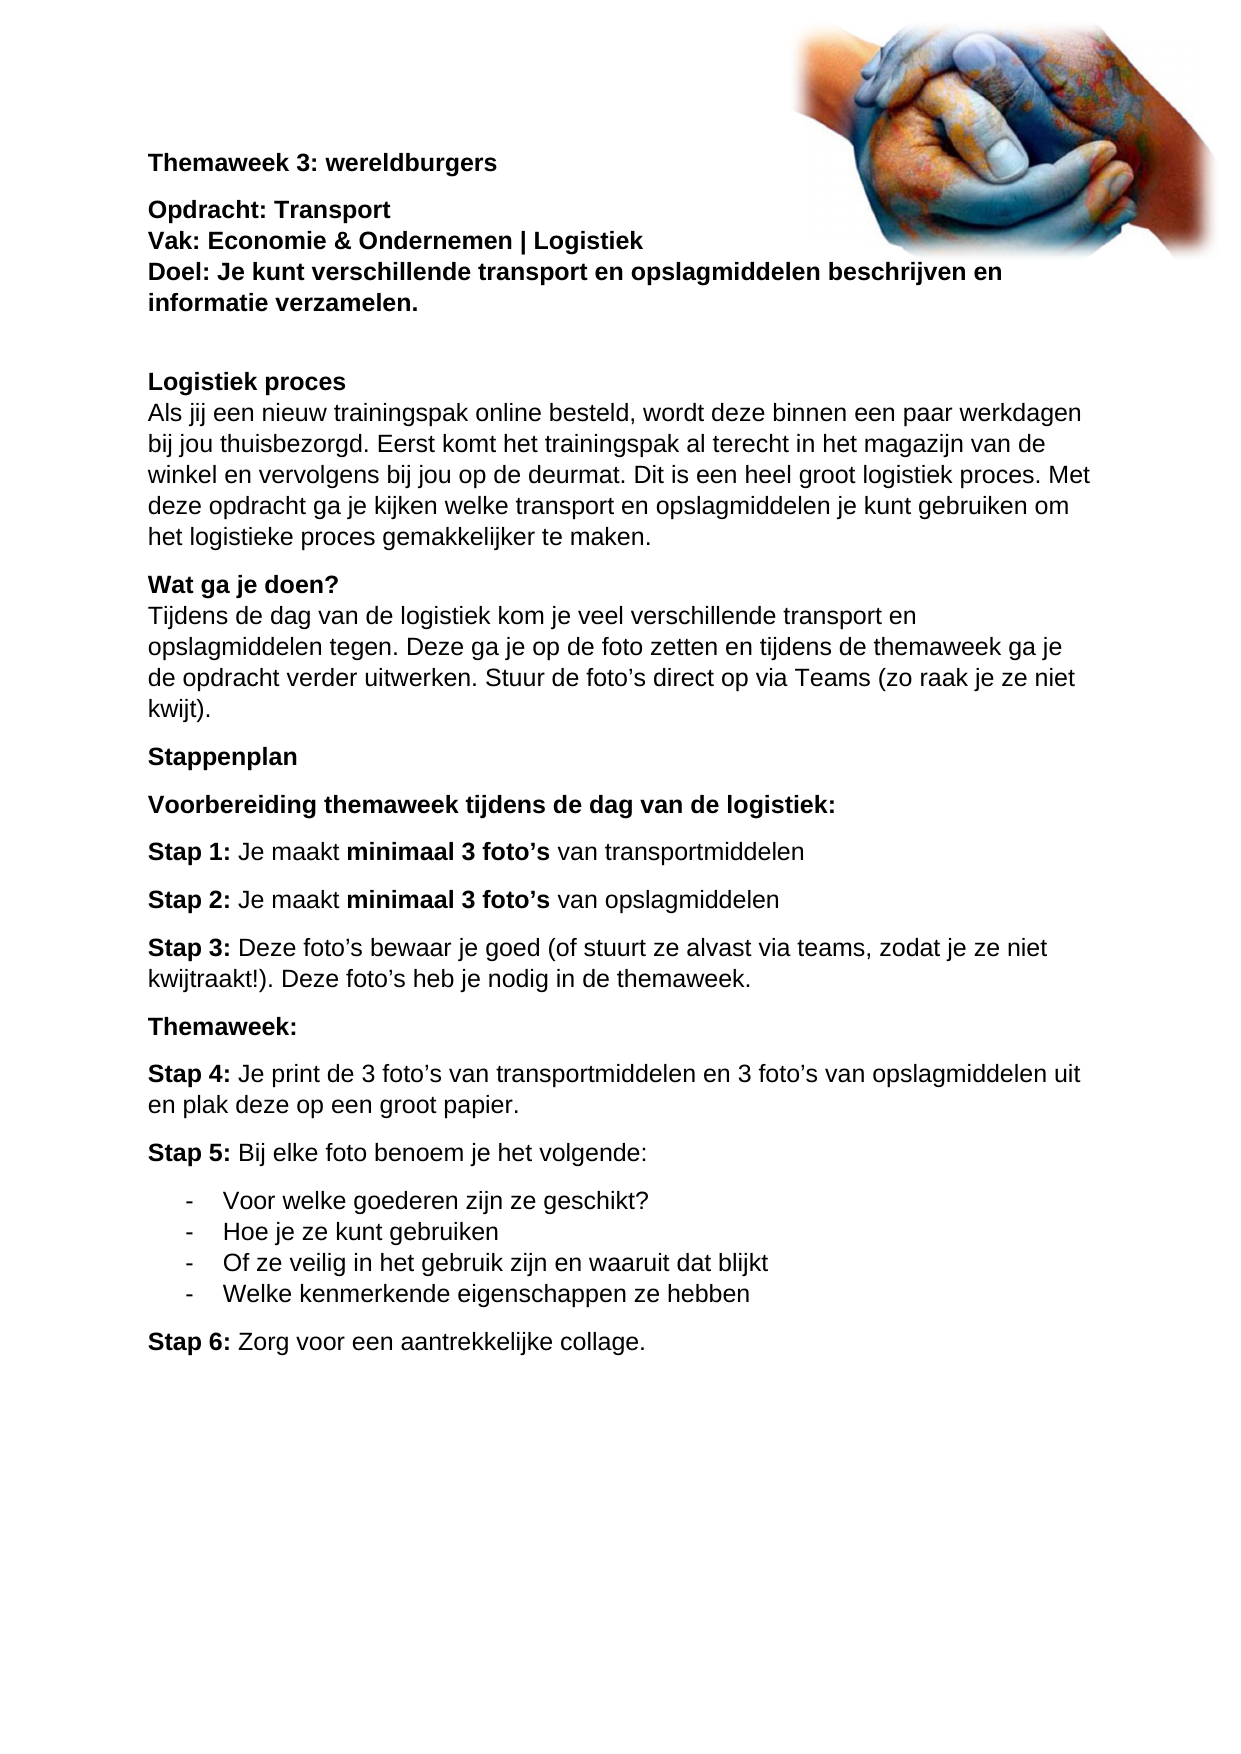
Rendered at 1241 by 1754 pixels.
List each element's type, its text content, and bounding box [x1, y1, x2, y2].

list Hoe je ze kunt gebruiken [185, 1217, 1093, 1246]
list Of ze veilig in het gebruik zijn en waaruit dat blijkt [185, 1248, 1093, 1277]
text Stap 2: Je maakt minimaal 3 foto’s van opslagmiddelen [148, 885, 1093, 914]
text Stap 4: Je print de 3 foto’s van transportmiddelen en 3 foto’s van opslagmiddelen uit en plak deze op een groot papier. [148, 1059, 1093, 1119]
list Welke kenmerkende eigenschappen ze hebben [185, 1279, 1093, 1308]
text Opdracht: Transport Vak: Economie & Ondernemen | Logistiek Doel: Je kunt verschillende transport en opslagmiddelen beschrijven en informatie verzamelen. [148, 195, 1093, 348]
text Stap 3: Deze foto’s bewaar je goed (of stuurt ze alvast via teams, zodat je ze niet kwijtraakt!). Deze foto’s heb je nodig in de themaweek. [148, 933, 1093, 993]
text Themaweek 3: wereldburgers [148, 148, 792, 176]
text Logistiek proces Als jij een nieuw trainingspak online besteld, wordt deze binnen een paar werkdagen bij jou thuisbezorgd. Eerst komt het trainingspak al terecht in het magazijn van de winkel en vervolgens bij jou op de deurmat. Dit is een heel groot logistiek proces. Met deze opdracht ga je kijken welke transport en opslagmiddelen je kunt gebruiken om het logistieke proces gemakkelijker te maken. [148, 367, 1093, 551]
text Stap 6: Zorg voor een aantrekkelijke collage. [148, 1327, 1093, 1355]
list Voor welke goederen zijn ze geschikt? [185, 1186, 1093, 1214]
text Stap 1: Je maakt minimaal 3 foto’s van transportmiddelen [148, 837, 1093, 866]
picture [818, 49, 1191, 233]
text Stappenplan [148, 742, 1093, 771]
text Stap 5: Bij elke foto benoem je het volgende: [148, 1138, 1093, 1167]
text Themaweek: [148, 1012, 1093, 1040]
text Voorbereiding themaweek tijdens de dag van de logistiek: [148, 790, 1093, 818]
text Wat ga je doen? Tijdens de dag van de logistiek kom je veel verschillende transport en opslagmiddelen tegen. Deze ga je op de foto zetten en tijdens de themaweek ga je de opdracht verder uitwerken. Stuur de foto’s direct op via Teams (zo raak je ze niet kwijt). [148, 570, 1093, 723]
